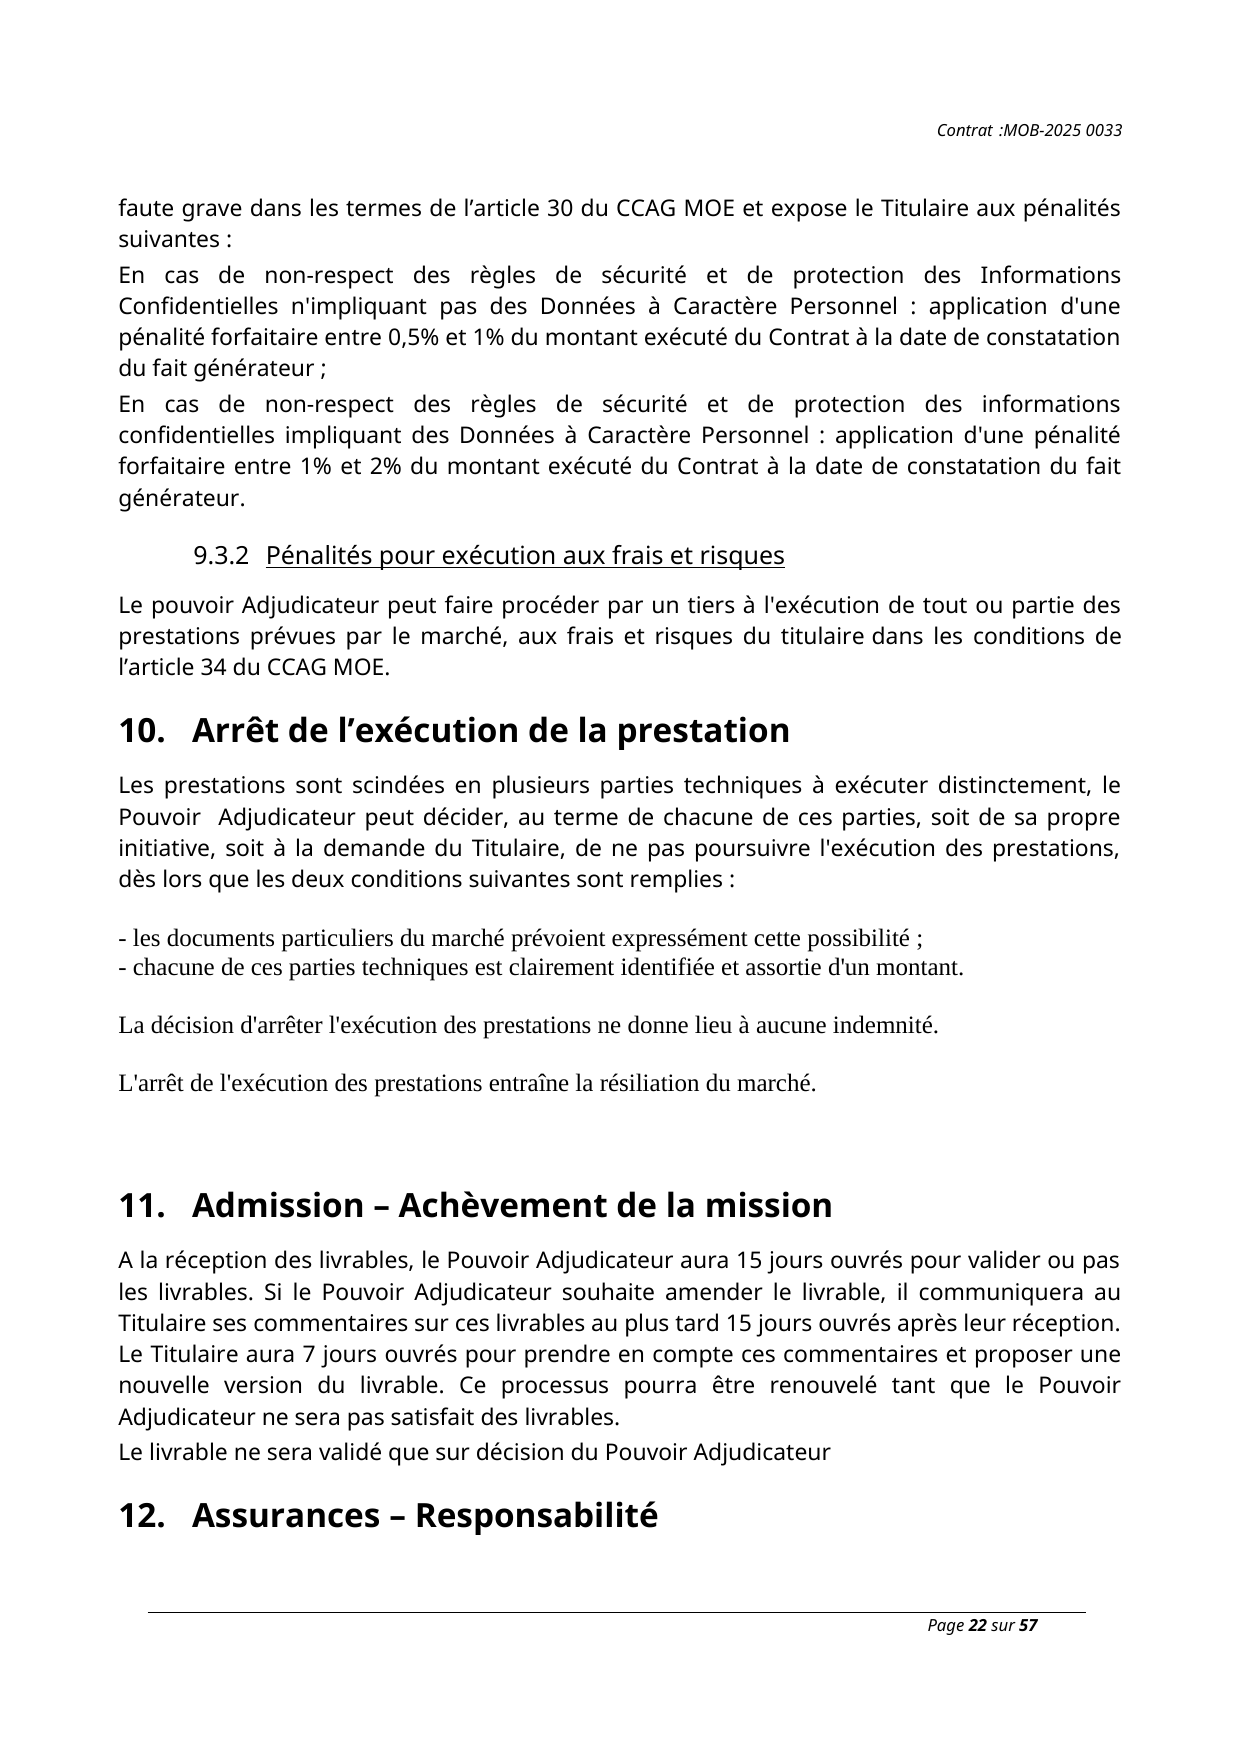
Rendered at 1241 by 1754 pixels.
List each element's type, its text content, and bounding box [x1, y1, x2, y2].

text Admission – Achèvement de la mission [118, 1182, 1122, 1228]
text A la réception des livrables, le Pouvoir Adjudicateur aura 15 jours ouvrés pour valider ou pas les livrables. Si le Pouvoir Adjudicateur souhaite amender le livrable, il communiquera au Titulaire ses commentaires sur ces livrables au plus tard 15 jours ouvrés après leur réception. Le Titulaire aura 7 jours ouvrés pour prendre en compte ces commentaires et proposer une nouvelle version du livrable. Ce processus pourra être renouvelé tant que le Pouvoir Adjudicateur ne sera pas satisfait des livrables. [118, 1244, 1122, 1432]
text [118, 192, 1122, 254]
text Les prestations sont scindées en plusieurs parties techniques à exécuter distinctement, le Pouvoir Adjudicateur peut décider, au terme de chacune de ces parties, soit de sa propre initiative, soit à la demande du Titulaire, de ne pas poursuivre l'exécution des prestations, dès lors que les deux conditions suivantes sont remplies : [118, 769, 1122, 894]
text L'arrêt de l'exécution des prestations entraîne la résiliation du marché. [118, 1068, 1122, 1097]
text Le pouvoir Adjudicateur peut faire procéder par un tiers à l'exécution de tout ou partie des prestations prévues par le marché, aux frais et risques du titulaire dans les conditions de l’article 34 du CCAG MOE. [118, 588, 1122, 682]
text En cas de non-respect des règles de sécurité et de protection des informations confidentielles impliquant des Données à Caractère Personnel : application d'une pénalité forfaitaire entre 1% et 2% du montant exécuté du Contrat à la date de constatation du fait générateur. [118, 388, 1122, 513]
text Arrêt de l’exécution de la prestation [118, 707, 1122, 753]
text Assurances – Responsabilité [118, 1492, 1122, 1538]
text En cas de non-respect des règles de sécurité et de protection des Informations Confidentielles n'impliquant pas des Données à Caractère Personnel : application d'une pénalité forfaitaire entre 0,5% et 1% du montant exécuté du Contrat à la date de constatation du fait générateur ; [118, 259, 1122, 384]
text Pénalités pour exécution aux frais et risques [193, 538, 1122, 572]
text La décision d'arrêter l'exécution des prestations ne donne lieu à aucune indemnité. [118, 1010, 1122, 1039]
text Le livrable ne sera validé que sur décision du Pouvoir Adjudicateur [118, 1436, 1122, 1467]
text - les documents particuliers du marché prévoient expressément cette possibilité ; - chacune de ces parties techniques est clairement identifiée et assortie d'un montant. [118, 923, 1122, 981]
